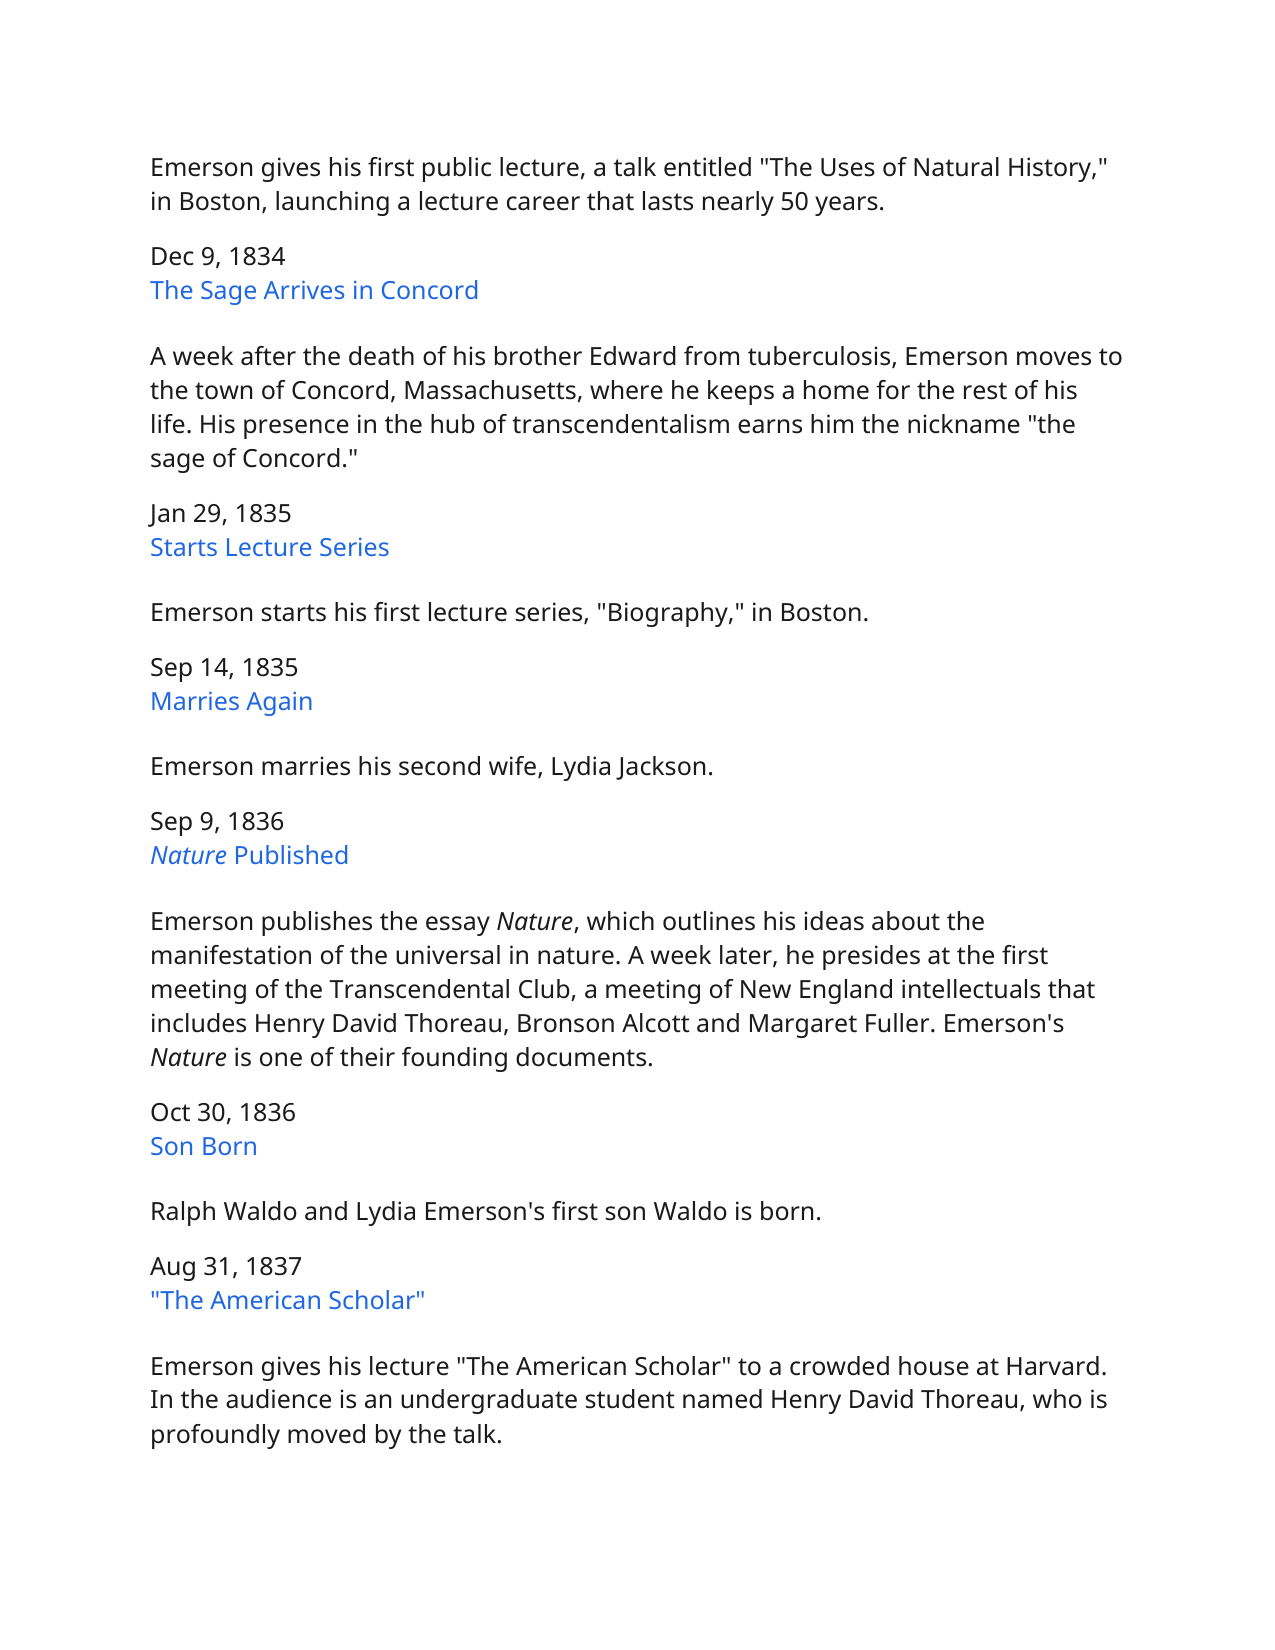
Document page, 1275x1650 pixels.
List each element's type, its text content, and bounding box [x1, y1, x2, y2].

text Son Born [150, 1128, 1125, 1163]
text Starts Lecture Series [150, 529, 1125, 563]
text Emerson gives his first public lecture, a talk entitled "The Uses of Natural History," in Boston, launching a lecture career that lasts nearly 50 years. [150, 150, 1125, 218]
text Marries Again [150, 684, 1125, 718]
text Emerson marries his second wife, Lydia Jackson. [150, 749, 1125, 783]
text Nature Published [150, 838, 1125, 872]
text Emerson gives his lecture "The American Scholar" to a crowded house at Harvard. In the audience is an undergraduate student named Henry David Thoreau, who is profoundly moved by the talk. [150, 1348, 1125, 1450]
text Aug 31, 1837 [150, 1249, 1125, 1283]
text Sep 14, 1835 [150, 650, 1125, 684]
text A week after the death of his brother Edward from tuberculosis, Emerson moves to the town of Concord, Massachusetts, where he keeps a home for the rest of his life. His presence in the hub of transcendentalism earns him the nickname "the sage of Concord." [150, 338, 1125, 474]
text Jan 29, 1835 [150, 495, 1125, 529]
text The Sage Arrives in Concord [150, 273, 1125, 307]
text Emerson starts his first lecture series, "Biography," in Boston. [150, 595, 1125, 629]
text "The American Scholar" [150, 1283, 1125, 1317]
text Dec 9, 1834 [150, 239, 1125, 273]
text Emerson publishes the essay Nature, which outlines his ideas about the manifestation of the universal in nature. A week later, he presides at the first meeting of the Transcendental Club, a meeting of New England intellectuals that includes Henry David Thoreau, Bronson Alcott and Margaret Fuller. Emerson's Nature is one of their founding documents. [150, 903, 1125, 1074]
text Oct 30, 1836 [150, 1094, 1125, 1128]
text Ralph Waldo and Lydia Emerson's first son Waldo is born. [150, 1194, 1125, 1228]
text Sep 9, 1836 [150, 804, 1125, 838]
